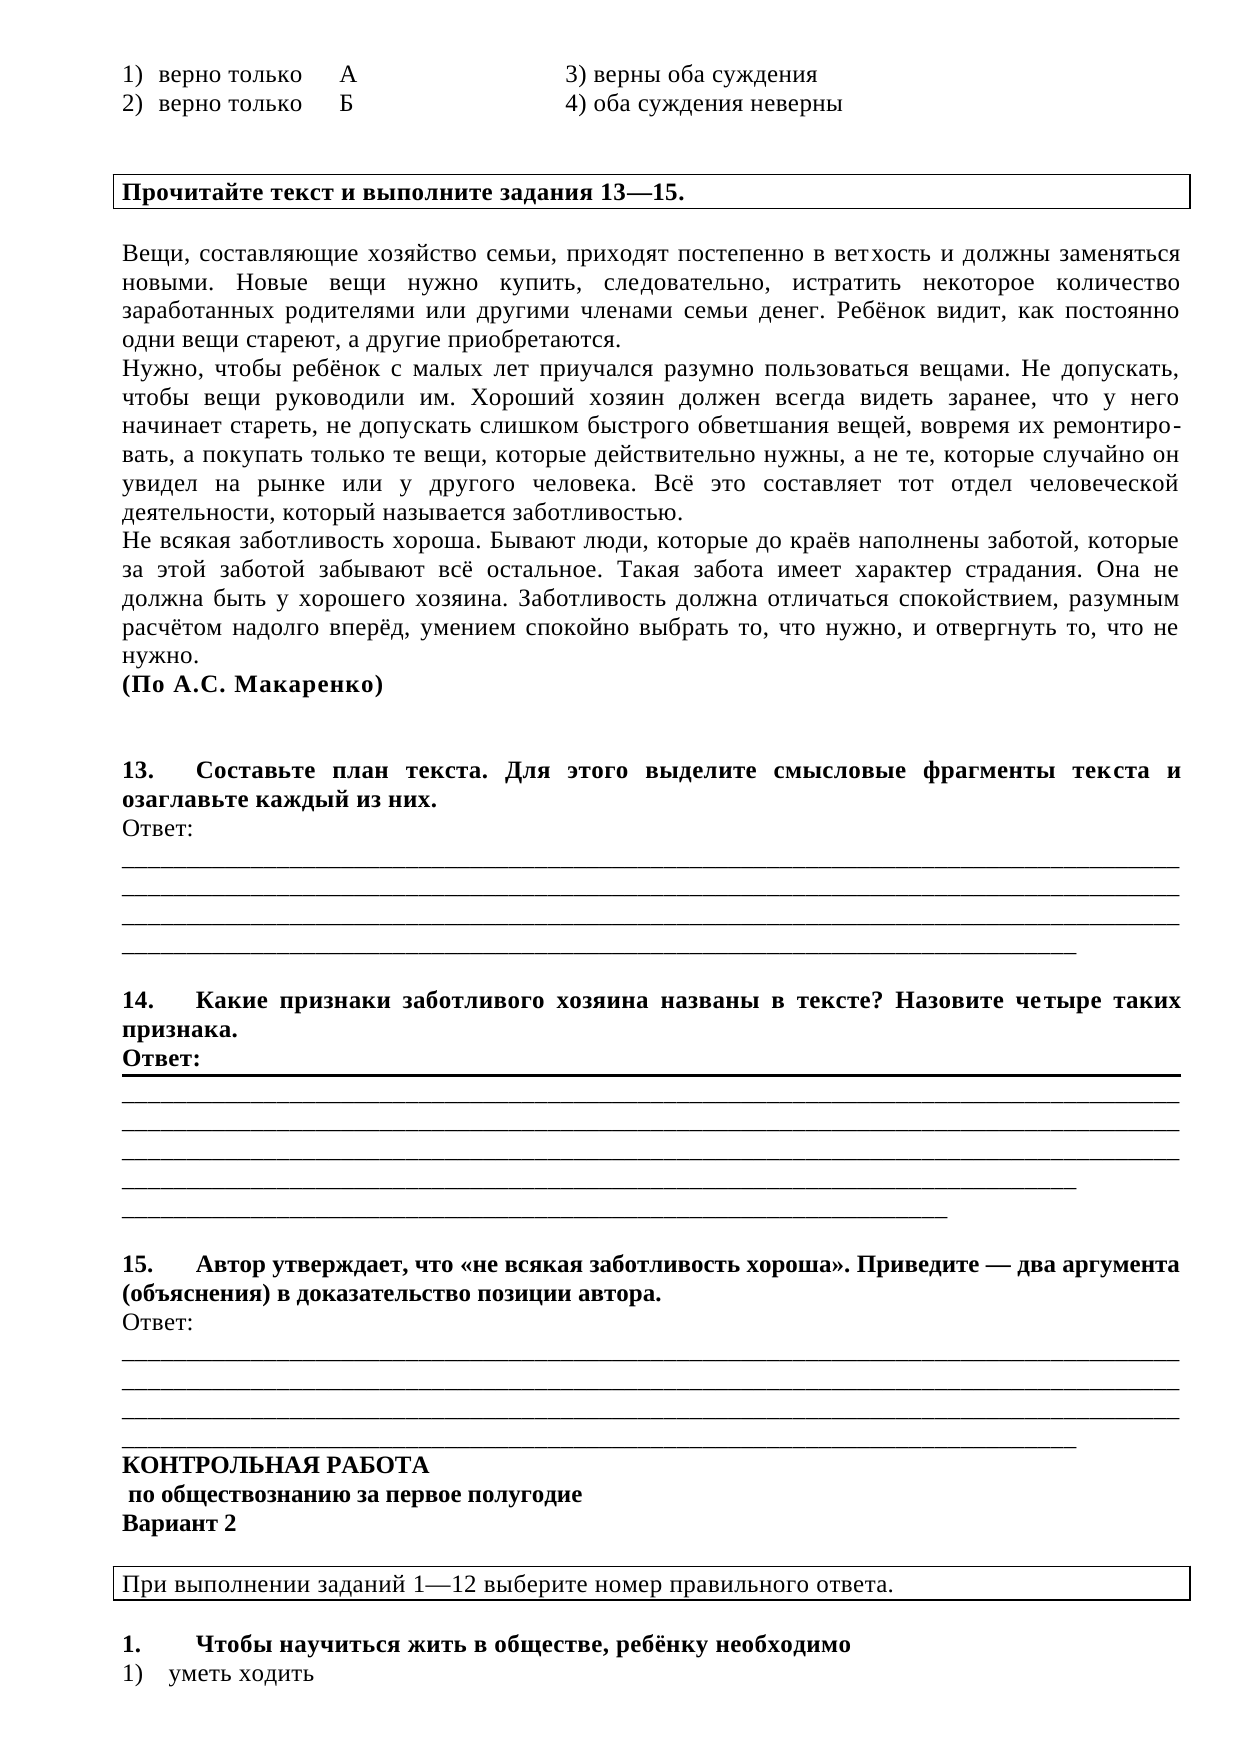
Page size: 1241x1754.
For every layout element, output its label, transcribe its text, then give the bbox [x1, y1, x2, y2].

list верно только А 3) верны оба суждения [122, 59, 1181, 88]
list верно только Б 4) оба суждения неверны [122, 88, 1181, 117]
text ________________________________________________________________________________________________________________________________________________________________________________________________________________________________________________________________________________________________________________________________ [122, 1336, 1181, 1451]
text по обществознанию за первое полугодие [122, 1479, 1181, 1508]
list Чтобы научиться жить в обществе, ребёнку необходимо [122, 1629, 1181, 1658]
list уметь ходить [122, 1658, 1181, 1687]
text Не всякая заботливость хороша. Бывают люди, которые до краёв наполнены заботой, которые за этой заботой забывают всё остальное. Такая забота имеет характер страдания. Она не должна быть у хорошего хозяина. Заботливость должна отличаться спокойствием, разумным расчётом надолго вперёд, умением спокойно выбрать то, что нужно, и отвергнуть то, что не нужно. [122, 525, 1181, 669]
text Прочитайте текст и выполните задания 13—15. [114, 175, 1189, 208]
text Нужно, чтобы ребёнок с малых лет приучался разумно пользоваться вещами. Не допускать, чтобы вещи руководили им. Хороший хозяин должен всегда видеть заранее, что у него начинает стареть, не допускать слишком быстрого обветшания вещей, вовремя их ремонтировать, а покупать только те вещи, которые действительно нужны, а не те, которые случайно он увидел на рынке или у другого человека. Всё это составляет тот отдел человеческой деятельности, который называется заботливостью. [122, 353, 1181, 525]
text Вещи, составляющие хозяйство семьи, приходят постепенно в ветхость и должны заменяться новыми. Новые вещи нужно купить, следовательно, истратить некоторое количество заработанных родителями или другими членами семьи денег. Ребёнок видит, как постоянно одни вещи стареют, а другие приобретаются. [122, 238, 1181, 353]
text КОНТРОЛЬНАЯ РАБОТА [122, 1451, 1181, 1479]
text Ответ: ________________________________________________________________________________________________________________________________________________________________________________________________________________________________________________________________________________________________________________________________ [122, 813, 1181, 957]
text Ответ: [122, 1307, 1181, 1336]
list Составьте план текста. Для этого выделите смысловые фрагменты текста и озаглавьте каждый из них. [122, 755, 1181, 813]
text Вариант 2 [122, 1508, 1181, 1537]
text ________________________________________________________________ [122, 1192, 1181, 1221]
text ________________________________________________________________________________________________________________________________________________________________________________________________________________________________________________________________________________________________________________________________ [122, 1077, 1181, 1192]
list Какие признаки заботливого хозяина названы в тексте? Назовите четыре таких признака. [122, 985, 1181, 1043]
list Автор утверждает, что «не всякая заботливость хороша». Приведите — два аргумента (объяснения) в доказательство позиции автора. [122, 1249, 1181, 1307]
text Ответ: [122, 1043, 1181, 1074]
text При выполнении заданий 1—12 выберите номер правильного ответа. [114, 1567, 1189, 1599]
text (По А.С. Макаренко) [122, 669, 1181, 698]
